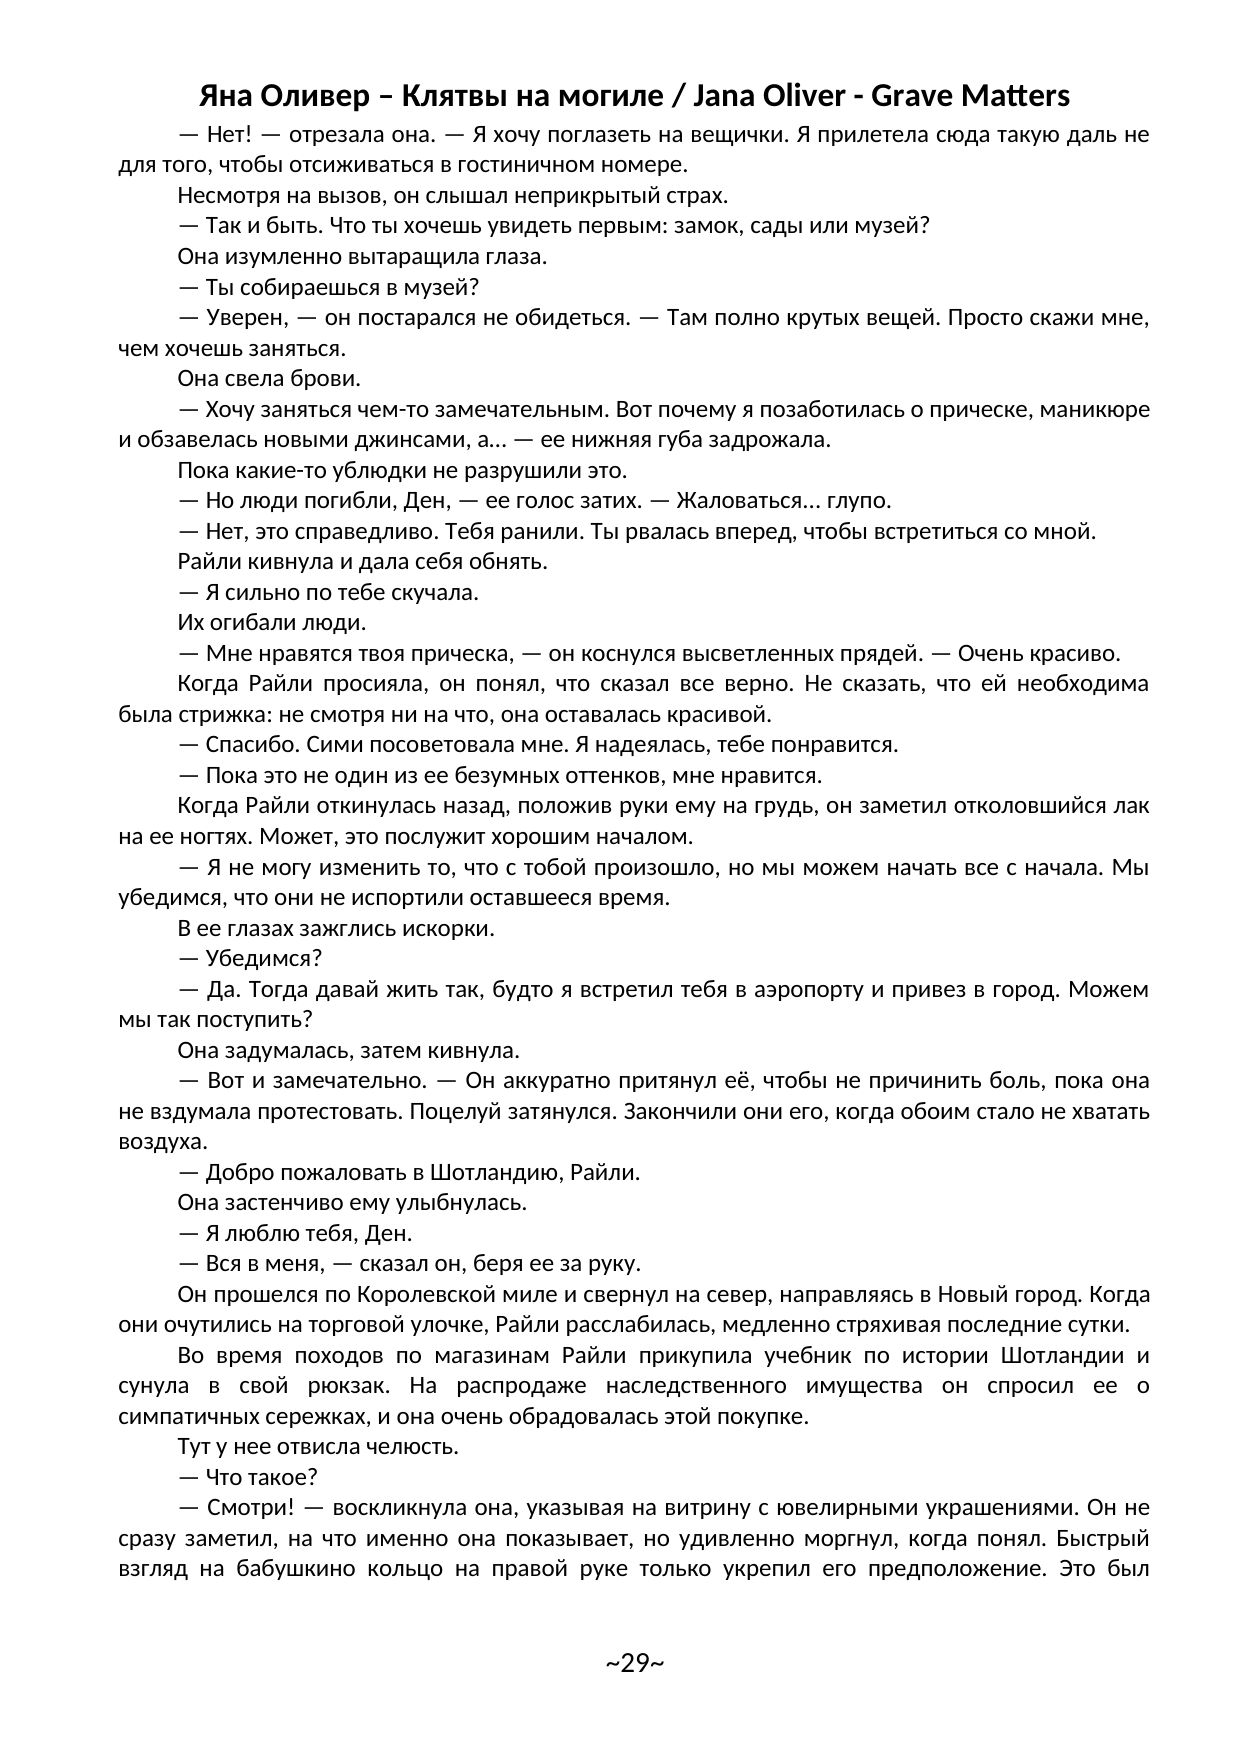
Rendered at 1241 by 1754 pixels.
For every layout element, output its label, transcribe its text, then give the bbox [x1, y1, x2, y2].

text — Я не могу изменить то, что с тобой произошло, но мы можем начать все с начала. Мы убедимся, что они не испортили оставшееся время. [118, 851, 1152, 912]
text Она свела брови. [118, 362, 1152, 393]
text Он прошелся по Королевской миле и свернул на север, направляясь в Новый город. Когда они очутились на торговой улочке, Райли расслабилась, медленно стряхивая последние сутки. [118, 1278, 1152, 1339]
text Она изумленно вытаращила глаза. [118, 240, 1152, 271]
text — Нет! — отрезала она. — Я хочу поглазеть на вещички. Я прилетела сюда такую даль не для того, чтобы отсиживаться в гостиничном номере. [118, 118, 1152, 179]
text — Мне нравятся твоя прическа, — он коснулся высветленных прядей. — Очень красиво. [118, 637, 1152, 667]
text Пока какие-то ублюдки не разрушили это. [118, 454, 1152, 484]
text — Так и быть. Что ты хочешь увидеть первым: замок, сады или музей? [118, 210, 1152, 240]
text — Да. Тогда давай жить так, будто я встретил тебя в аэропорту и привез в город. Можем мы так поступить? [118, 973, 1152, 1034]
text — Что такое? [118, 1461, 1152, 1492]
text — Убедимся? [118, 942, 1152, 973]
text Райли кивнула и дала себя обнять. [118, 545, 1152, 576]
text Она задумалась, затем кивнула. [118, 1034, 1152, 1064]
text Тут у нее отвисла челюсть. [118, 1431, 1152, 1461]
text Во время походов по магазинам Райли прикупила учебник по истории Шотландии и сунула в свой рюкзак. На распродаже наследственного имущества он спросил ее о симпатичных сережках, и она очень обрадовалась этой покупке. [118, 1339, 1152, 1431]
text Когда Райли откинулась назад, положив руки ему на грудь, он заметил отколовшийся лак на ее ногтях. Может, это послужит хорошим началом. [118, 789, 1152, 851]
text Когда Райли просияла, он понял, что сказал все верно. Не сказать, что ей необходима была стрижка: не смотря ни на что, она оставалась красивой. [118, 667, 1152, 728]
text — Уверен, — он постарался не обидеться. — Там полно крутых вещей. Просто скажи мне, чем хочешь заняться. [118, 301, 1152, 362]
text Их огибали люди. [118, 606, 1152, 637]
text — Добро пожаловать в Шотландию, Райли. [118, 1156, 1152, 1186]
text — Я люблю тебя, Ден. [118, 1217, 1152, 1247]
text — Хочу заняться чем-то замечательным. Вот почему я позаботилась о прическе, маникюре и обзавелась новыми джинсами, а… — ее нижняя губа задрожала. [118, 393, 1152, 454]
text — Но люди погибли, Ден, — ее голос затих. — Жаловаться... глупо. [118, 484, 1152, 515]
text — Вот и замечательно. — Он аккуратно притянул её, чтобы не причинить боль, пока она не вздумала протестовать. Поцелуй затянулся. Закончили они его, когда обоим стало не хватать воздуха. [118, 1064, 1152, 1156]
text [118, 1492, 1152, 1583]
text В ее глазах зажглись искорки. [118, 912, 1152, 942]
text — Ты собираешься в музей? [118, 271, 1152, 301]
text Несмотря на вызов, он слышал неприкрытый страх. [118, 179, 1152, 210]
text — Вся в меня, — сказал он, беря ее за руку. [118, 1247, 1152, 1278]
text — Спасибо. Сими посоветовала мне. Я надеялась, тебе понравится. [118, 728, 1152, 759]
text Она застенчиво ему улыбнулась. [118, 1186, 1152, 1217]
text — Я сильно по тебе скучала. [118, 576, 1152, 606]
text — Пока это не один из ее безумных оттенков, мне нравится. [118, 759, 1152, 789]
text — Нет, это справедливо. Тебя ранили. Ты рвалась вперед, чтобы встретиться со мной. [118, 515, 1152, 545]
